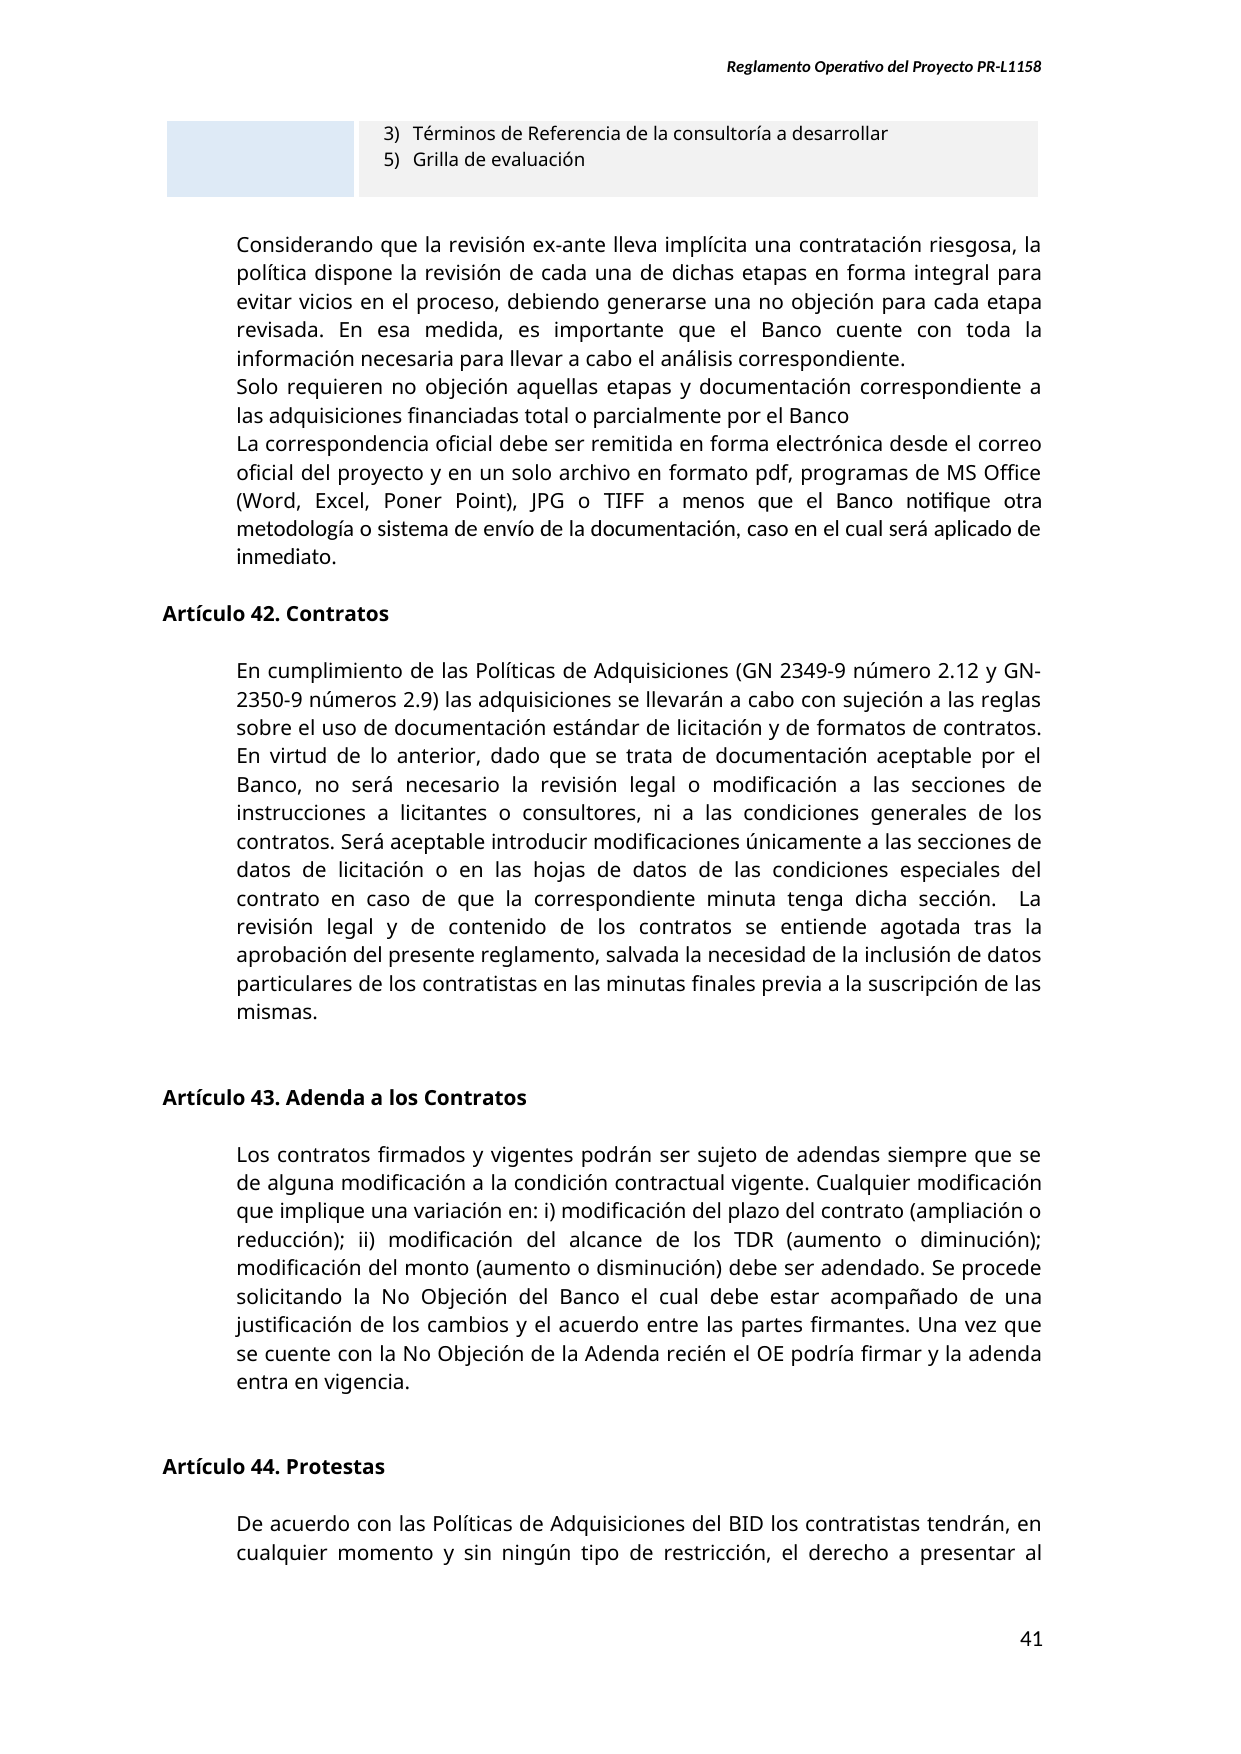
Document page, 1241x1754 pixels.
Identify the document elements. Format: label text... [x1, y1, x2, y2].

text Solo requieren no objeción aquellas etapas y documentación correspondiente a las adquisiciones financiadas total o parcialmente por el Banco [236, 372, 1043, 429]
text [236, 1509, 1043, 1566]
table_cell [359, 121, 1038, 197]
text Considerando que la revisión ex-ante lleva implícita una contratación riesgosa, la política dispone la revisión de cada una de dichas etapas en forma integral para evitar vicios en el proceso, debiendo generarse una no objeción para cada etapa revisada. En esa medida, es importante que el Banco cuente con toda la información necesaria para llevar a cabo el análisis correspondiente. [236, 230, 1043, 372]
text Artículo 42. Contratos [162, 599, 1043, 628]
text Artículo 43. Adenda a los Contratos [162, 1083, 1043, 1111]
text Artículo 44. Protestas [162, 1452, 1043, 1481]
text En cumplimiento de las Políticas de Adquisiciones (GN 2349-9 número 2.12 y GN-2350-9 números 2.9) las adquisiciones se llevarán a cabo con sujeción a las reglas sobre el uso de documentación estándar de licitación y de formatos de contratos. En virtud de lo anterior, dado que se trata de documentación aceptable por el Banco, no será necesario la revisión legal o modificación a las secciones de instrucciones a licitantes o consultores, ni a las condiciones generales de los contratos. Será aceptable introducir modificaciones únicamente a las secciones de datos de licitación o en las hojas de datos de las condiciones especiales del contrato en caso de que la correspondiente minuta tenga dicha sección. La revisión legal y de contenido de los contratos se entiende agotada tras la aprobación del presente reglamento, salvada la necesidad de la inclusión de datos particulares de los contratistas en las minutas finales previa a la suscripción de las mismas. [236, 656, 1043, 1026]
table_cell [167, 121, 354, 197]
text Los contratos firmados y vigentes podrán ser sujeto de adendas siempre que se de alguna modificación a la condición contractual vigente. Cualquier modificación que implique una variación en: i) modificación del plazo del contrato (ampliación o reducción); ii) modificación del alcance de los TDR (aumento o diminución); modificación del monto (aumento o disminución) debe ser adendado. Se procede solicitando la No Objeción del Banco el cual debe estar acompañado de una justificación de los cambios y el acuerdo entre las partes firmantes. Una vez que se cuente con la No Objeción de la Adenda recién el OE podría firmar y la adenda entra en vigencia. [236, 1140, 1043, 1396]
text La correspondencia oficial debe ser remitida en forma electrónica desde el correo oficial del proyecto y en un solo archivo en formato pdf, programas de MS Office (Word, Excel, Poner Point), JPG o TIFF a menos que el Banco notifique otra metodología o sistema de envío de la documentación, caso en el cual será aplicado de inmediato. [236, 429, 1043, 571]
